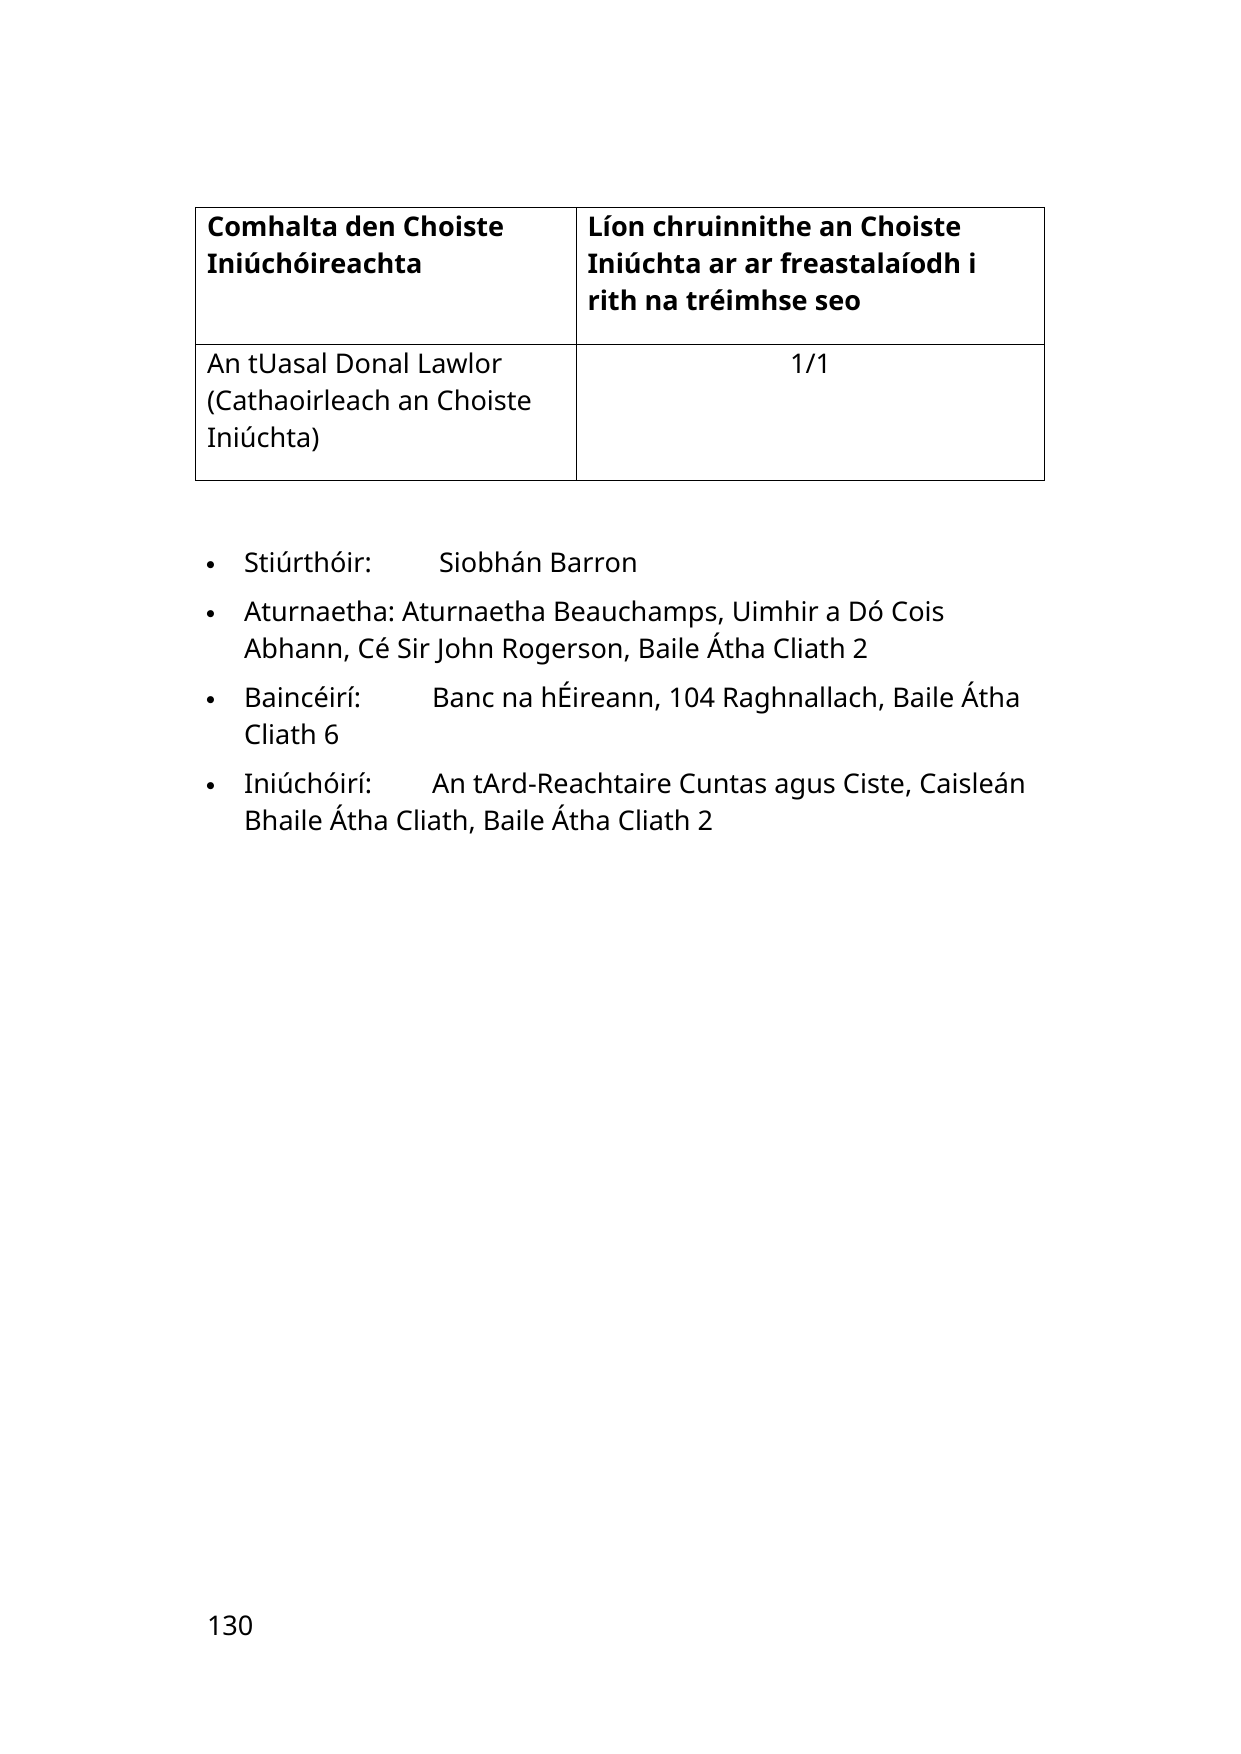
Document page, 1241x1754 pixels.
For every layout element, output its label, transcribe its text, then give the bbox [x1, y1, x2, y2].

table_cell An tUasal Donal Lawlor (Cathaoirleach an Choiste Iniúchta) [196, 345, 576, 480]
list Aturnaetha: Aturnaetha Beauchamps, Uimhir a Dó Cois Abhann, Cé Sir John Rogerson, Baile Átha Cliath 2 [207, 592, 1033, 666]
list Iniúchóirí: An tArd-Reachtaire Cuntas agus Ciste, Caisleán Bhaile Átha Cliath, Baile Átha Cliath 2 [207, 765, 1033, 839]
table_cell 1/1 [577, 345, 1044, 480]
list Stiúrthóir: Siobhán Barron [207, 543, 1033, 580]
table_header Líon chruinnithe an Choiste Iniúchta ar ar freastalaíodh i rith na tréimhse seo [577, 208, 1044, 343]
list Baincéirí: Banc na hÉireann, 104 Raghnallach, Baile Átha Cliath 6 [207, 679, 1033, 752]
table_header Comhalta den Choiste Iniúchóireachta [196, 208, 576, 343]
